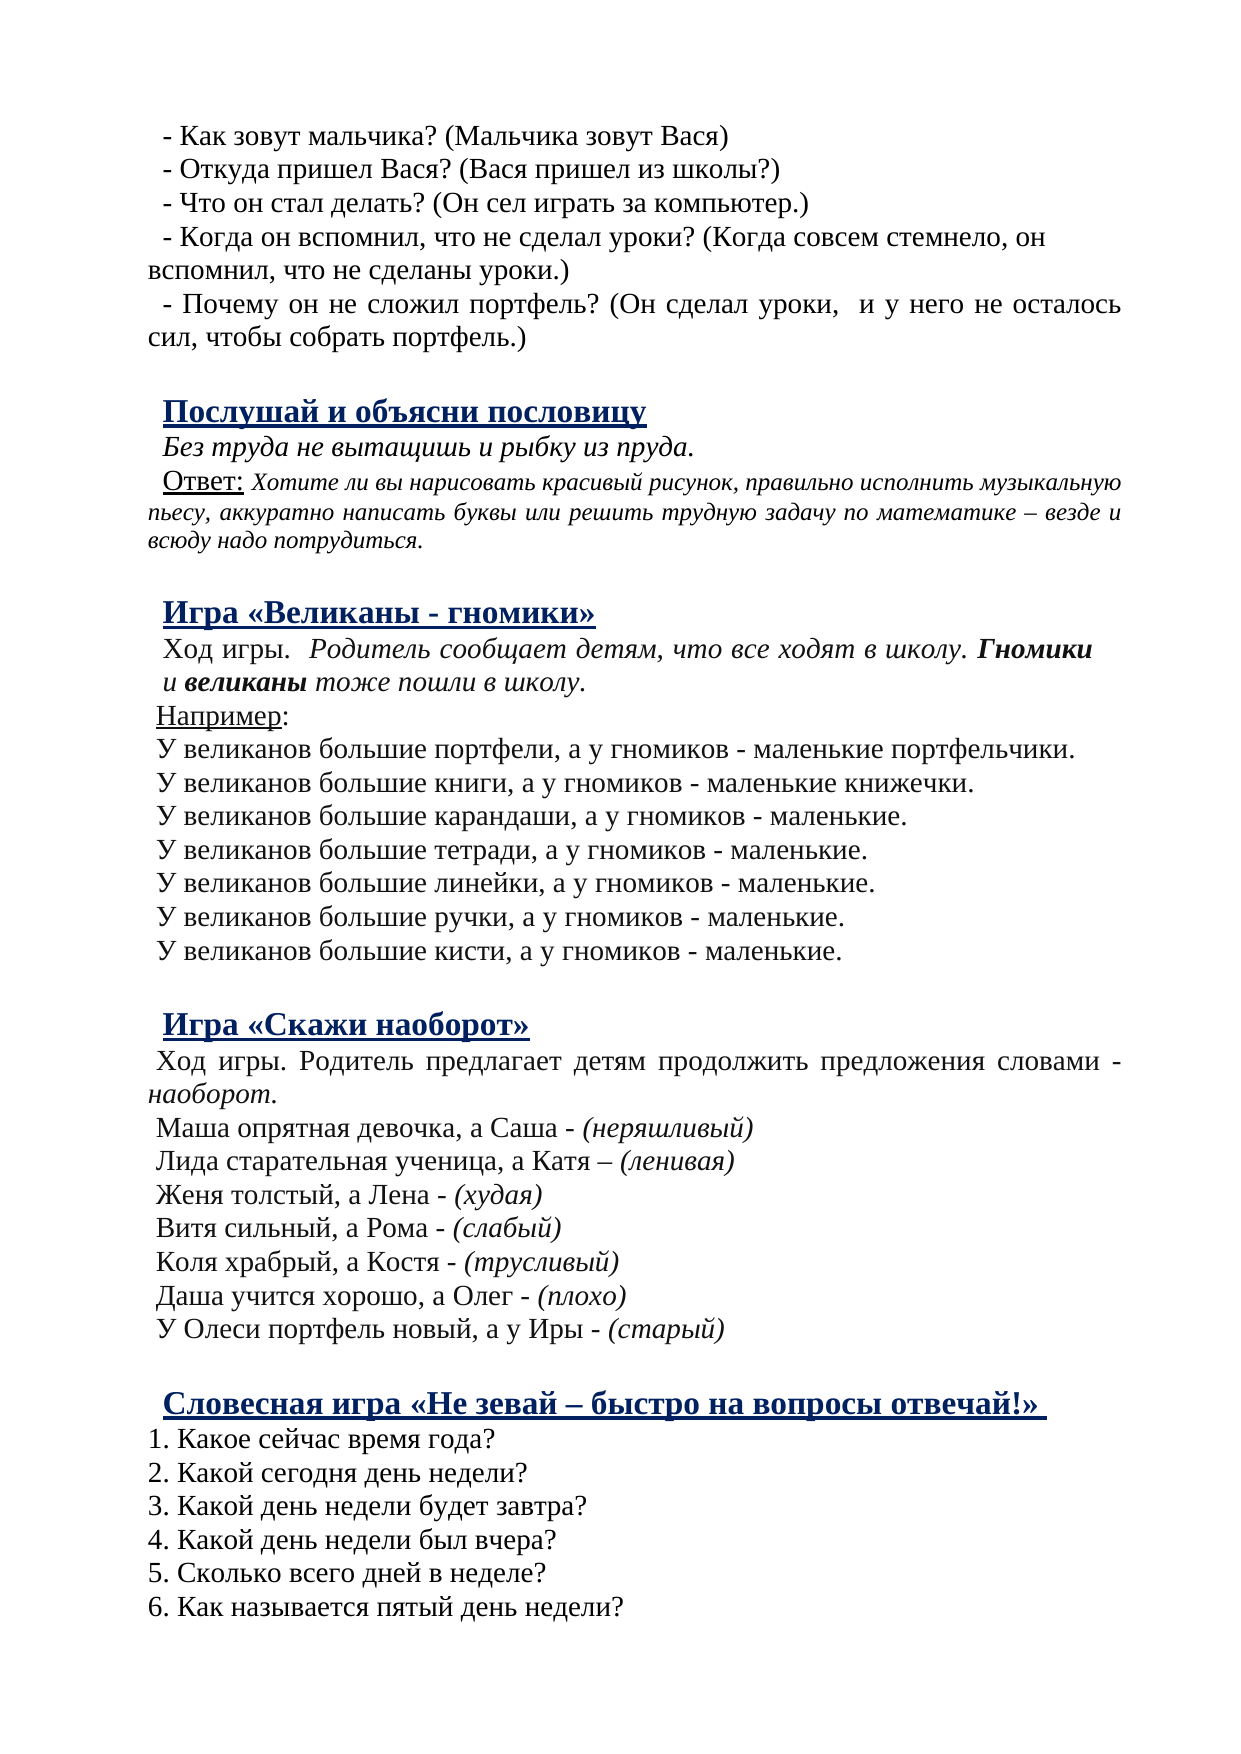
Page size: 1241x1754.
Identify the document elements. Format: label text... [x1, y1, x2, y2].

text Послушай и объясни пословицу [148, 391, 1122, 429]
text У великанов большие кисти, а у гномиков - маленькие. [118, 933, 1122, 966]
text - Почему он не сложил портфель? (Он сделал уроки, и у него не осталось сил, чтобы собрать портфель.) [148, 286, 1122, 353]
text Даша учится хорошо, а Олег - (плохо) [118, 1278, 1122, 1311]
text У великанов большие тетради, а у гномиков - маленькие. [118, 832, 1122, 866]
text Ответ: Хотите ли вы нарисовать красивый рисунок, правильно исполнить музыкальную пьесу, аккуратно написать буквы или решить трудную задачу по математике – везде и всюду надо потрудиться. [148, 463, 1122, 554]
text Словесная игра «Не зевай – быстро на вопросы отвечай!» [148, 1383, 1122, 1421]
text У великанов большие линейки, а у гномиков - маленькие. [118, 866, 1122, 899]
text - Что он стал делать? (Он сел играть за компьютер.) [148, 185, 1122, 219]
text Игра «Скажи наоборот» [118, 1004, 1122, 1043]
text Женя толстый, а Лена - (худая) [118, 1177, 1122, 1211]
text Без труда не вытащишь и рыбку из пруда. [148, 429, 1122, 463]
text Ход игры. Родитель сообщает детям, что все ходят в школу. Гномики и великаны тоже пошли в школу. [162, 631, 1093, 698]
text - Откуда пришел Вася? (Вася пришел из школы?) [148, 152, 1122, 185]
text У великанов большие ручки, а у гномиков - маленькие. [118, 899, 1122, 933]
text Коля храбрый, а Костя - (трусливый) [118, 1244, 1122, 1278]
text - Как зовут мальчика? (Мальчика зовут Вася) [148, 118, 1122, 152]
text Ход игры. Родитель предлагает детям продолжить предложения словами -наоборот. [148, 1043, 1122, 1110]
text Лида старательная ученица, а Катя – (ленивая) [118, 1143, 1122, 1177]
text Маша опрятная девочка, а Саша - (неряшливый) [118, 1110, 1122, 1143]
text Например: [118, 698, 1122, 731]
text У великанов большие карандаши, а у гномиков - маленькие. [118, 798, 1122, 832]
text У великанов большие портфели, а у гномиков - маленькие портфельчики. [118, 731, 1122, 765]
text Игра «Великаны - гномики» [118, 592, 1122, 631]
text Витя сильный, а Рома - (слабый) [118, 1211, 1122, 1244]
text У великанов большие книги, а у гномиков - маленькие книжечки. [118, 765, 1122, 798]
text - Когда он вспомнил, что не сделал уроки? (Когда совсем стемнело, он вспомнил, что не сделаны уроки.) [148, 219, 1122, 286]
text У Олеси портфель новый, а у Иры - (старый) [118, 1311, 1122, 1345]
